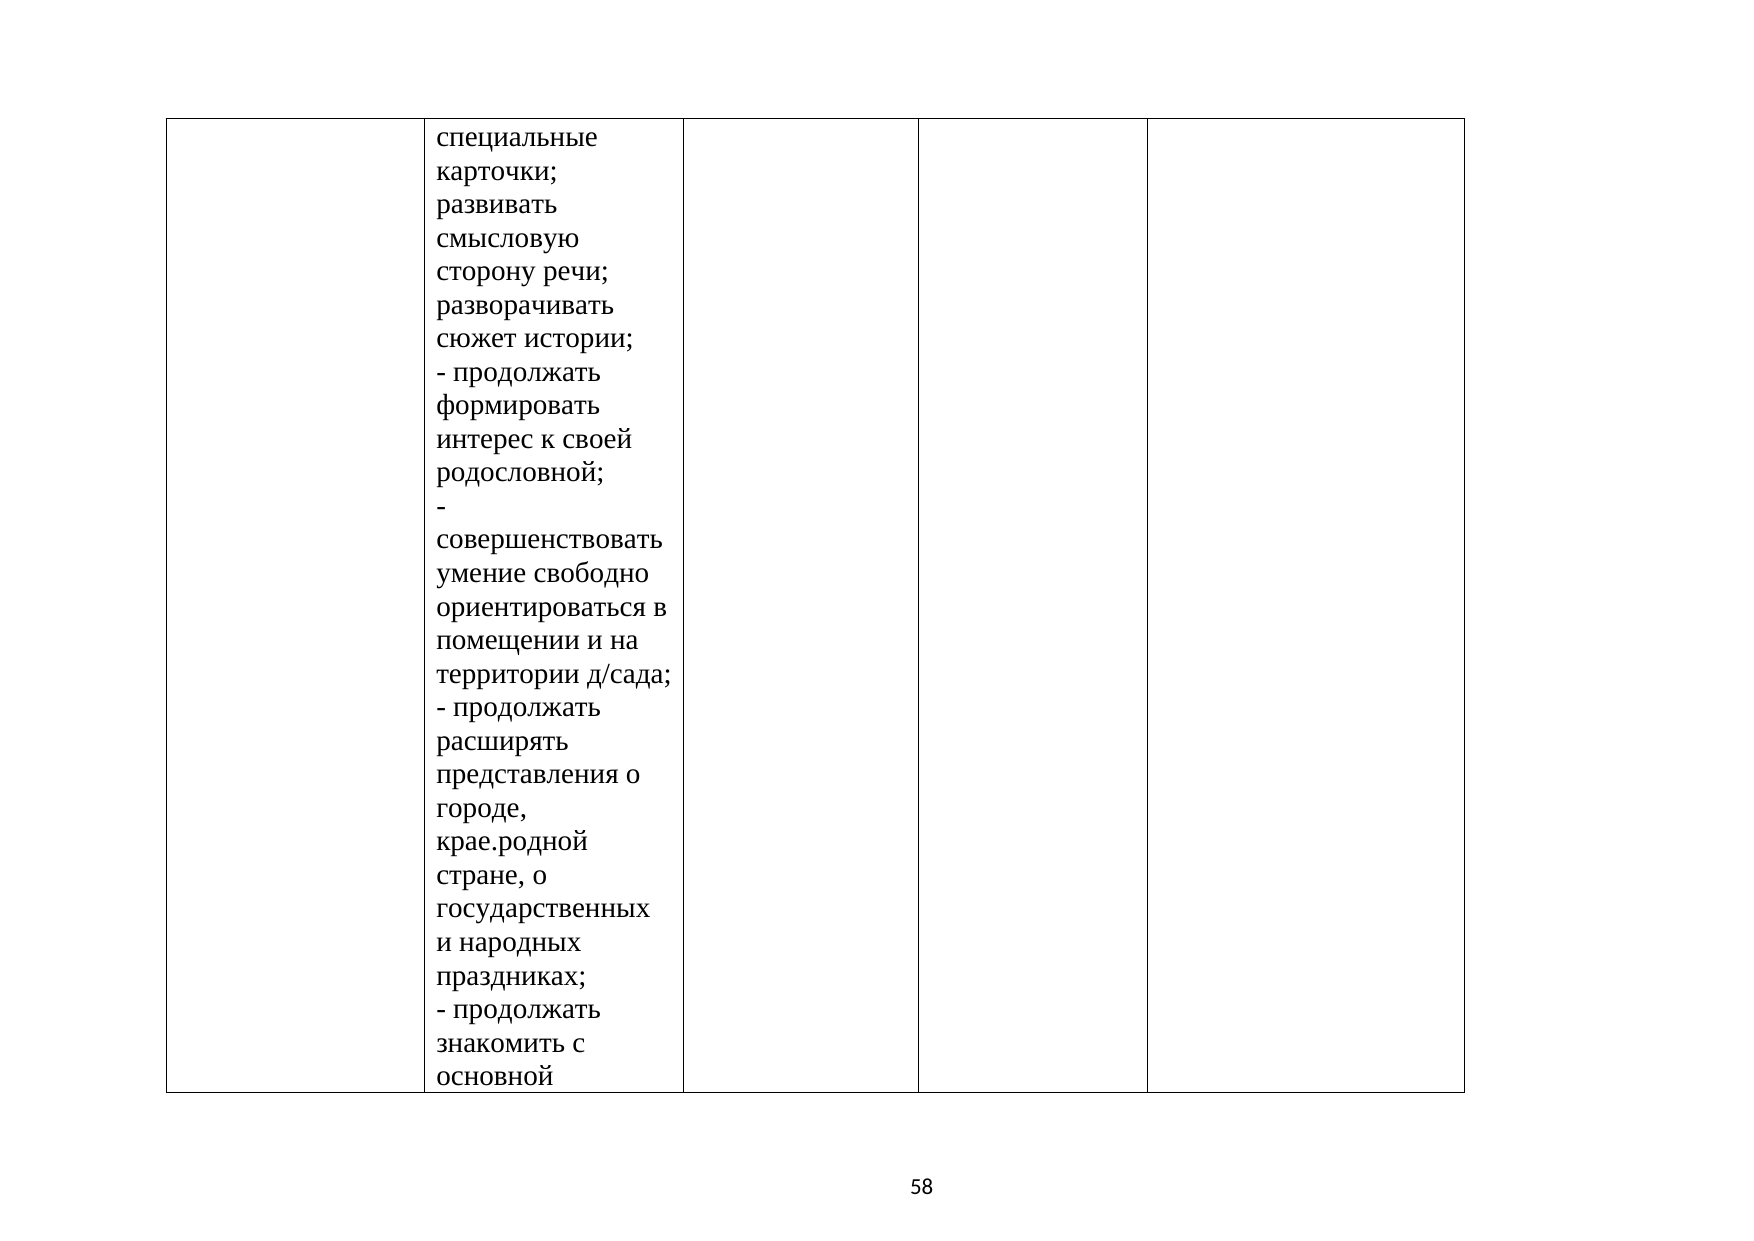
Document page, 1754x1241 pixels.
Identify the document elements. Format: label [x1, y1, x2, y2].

table_cell [425, 119, 683, 1092]
table_cell [919, 119, 1147, 1092]
table_cell [1148, 119, 1464, 1092]
table_cell [684, 119, 918, 1092]
table_cell [167, 119, 424, 1092]
